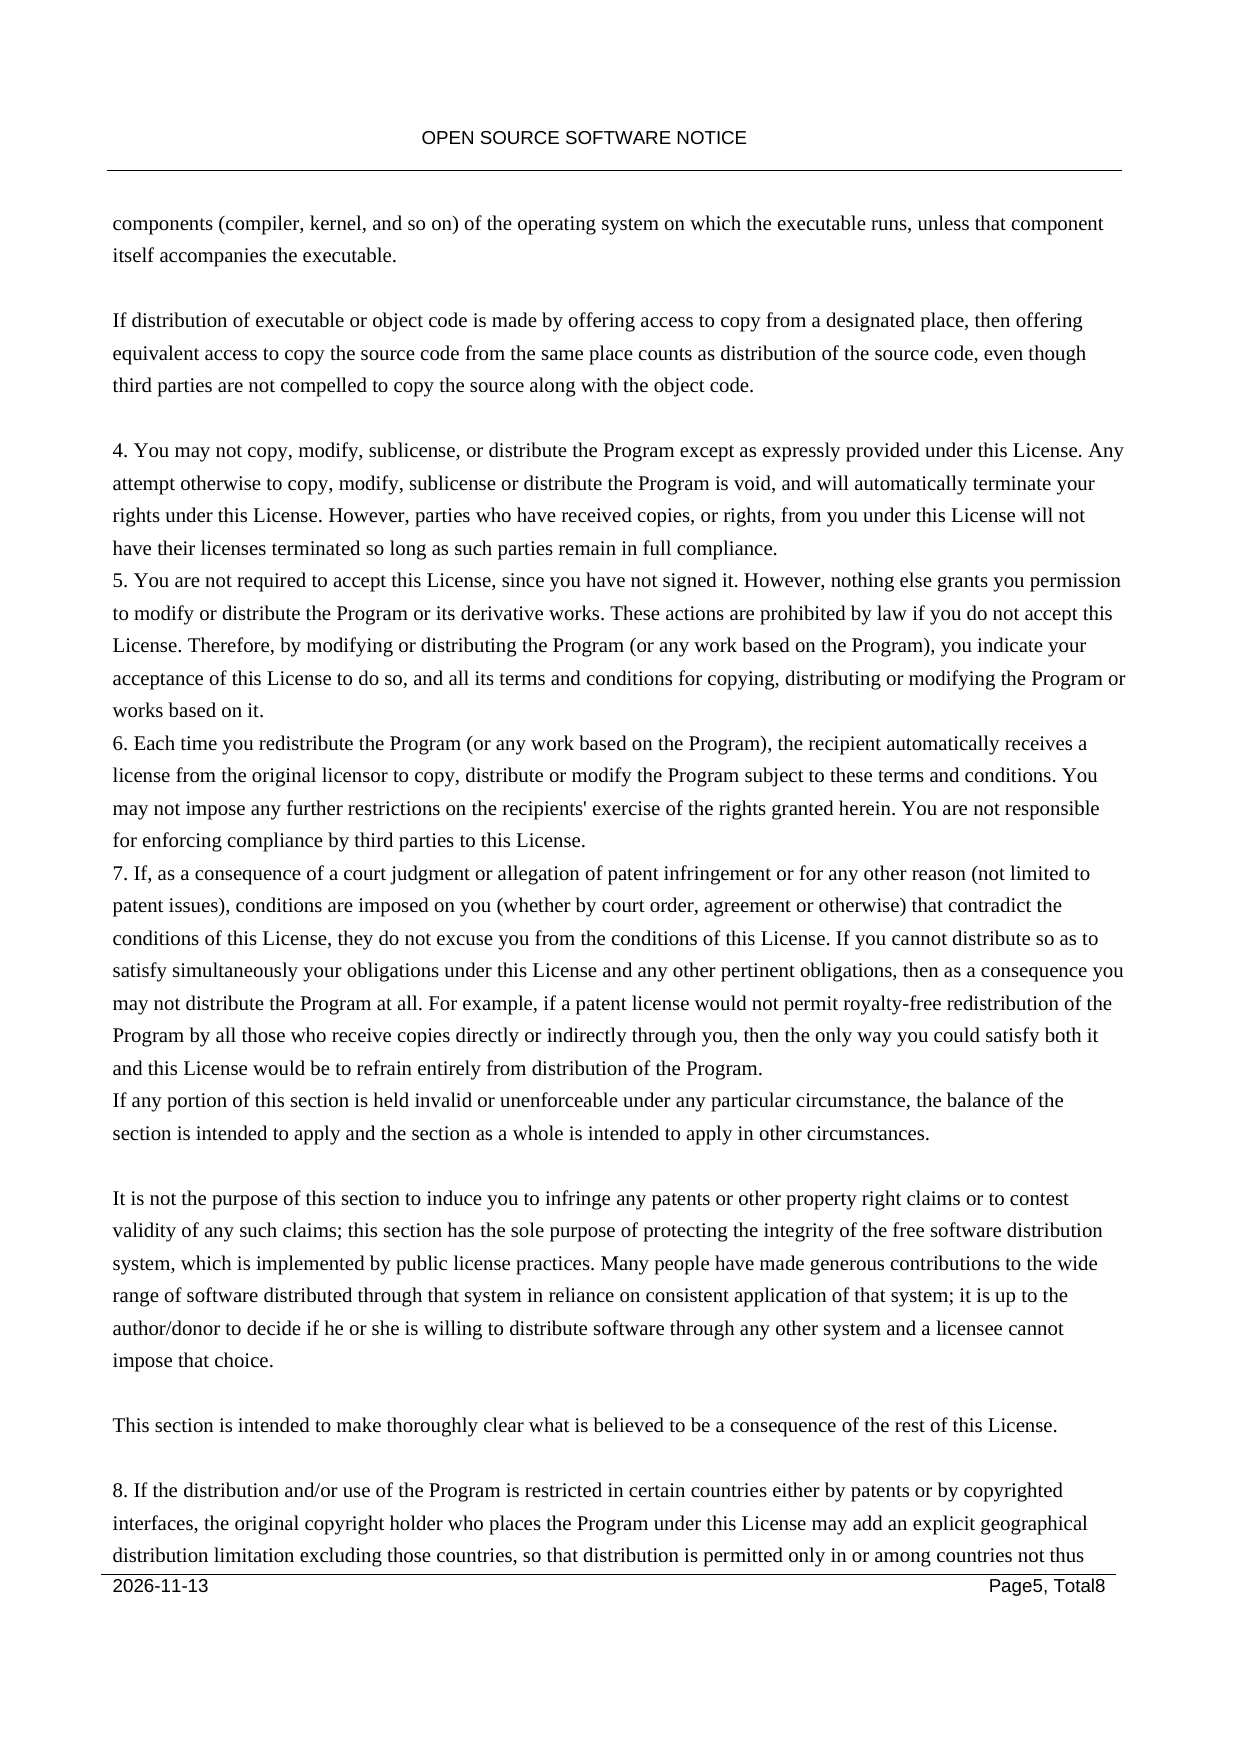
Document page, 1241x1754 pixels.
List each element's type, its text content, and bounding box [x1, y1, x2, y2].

text 4. You may not copy, modify, sublicense, or distribute the Program except as expressly provided under this License. Any attempt otherwise to copy, modify, sublicense or distribute the Program is void, and will automatically terminate your rights under this License. However, parties who have received copies, or rights, from you under this License will not have their licenses terminated so long as such parties remain in full compliance. [112, 434, 1128, 564]
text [112, 1474, 1128, 1571]
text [112, 206, 1128, 271]
text 6. Each time you redistribute the Program (or any work based on the Program), the recipient automatically receives a license from the original licensor to copy, distribute or modify the Program subject to these terms and conditions. You may not impose any further restrictions on the recipients' exercise of the rights granted herein. You are not responsible for enforcing compliance by third parties to this License. [112, 726, 1128, 856]
text If distribution of executable or object code is made by offering access to copy from a designated place, then offering equivalent access to copy the source code from the same place counts as distribution of the source code, even though third parties are not compelled to copy the source along with the object code. [112, 304, 1128, 401]
text This section is intended to make thoroughly clear what is believed to be a consequence of the rest of this License. [112, 1409, 1128, 1441]
text If any portion of this section is held invalid or unenforceable under any particular circumstance, the balance of the section is intended to apply and the section as a whole is intended to apply in other circumstances. [112, 1084, 1128, 1149]
text 5. You are not required to accept this License, since you have not signed it. However, nothing else grants you permission to modify or distribute the Program or its derivative works. These actions are prohibited by law if you do not accept this License. Therefore, by modifying or distributing the Program (or any work based on the Program), you indicate your acceptance of this License to do so, and all its terms and conditions for copying, distributing or modifying the Program or works based on it. [112, 564, 1128, 726]
text It is not the purpose of this section to induce you to infringe any patents or other property right claims or to contest validity of any such claims; this section has the sole purpose of protecting the integrity of the free software distribution system, which is implemented by public license practices. Many people have made generous contributions to the wide range of software distributed through that system in reliance on consistent application of that system; it is up to the author/donor to decide if he or she is willing to distribute software through any other system and a licensee cannot impose that choice. [112, 1181, 1128, 1376]
text 7. If, as a consequence of a court judgment or allegation of patent infringement or for any other reason (not limited to patent issues), conditions are imposed on you (whether by court order, agreement or otherwise) that contradict the conditions of this License, they do not excuse you from the conditions of this License. If you cannot distribute so as to satisfy simultaneously your obligations under this License and any other pertinent obligations, then as a consequence you may not distribute the Program at all. For example, if a patent license would not permit royalty-free redistribution of the Program by all those who receive copies directly or indirectly through you, then the only way you could satisfy both it and this License would be to refrain entirely from distribution of the Program. [112, 856, 1128, 1084]
